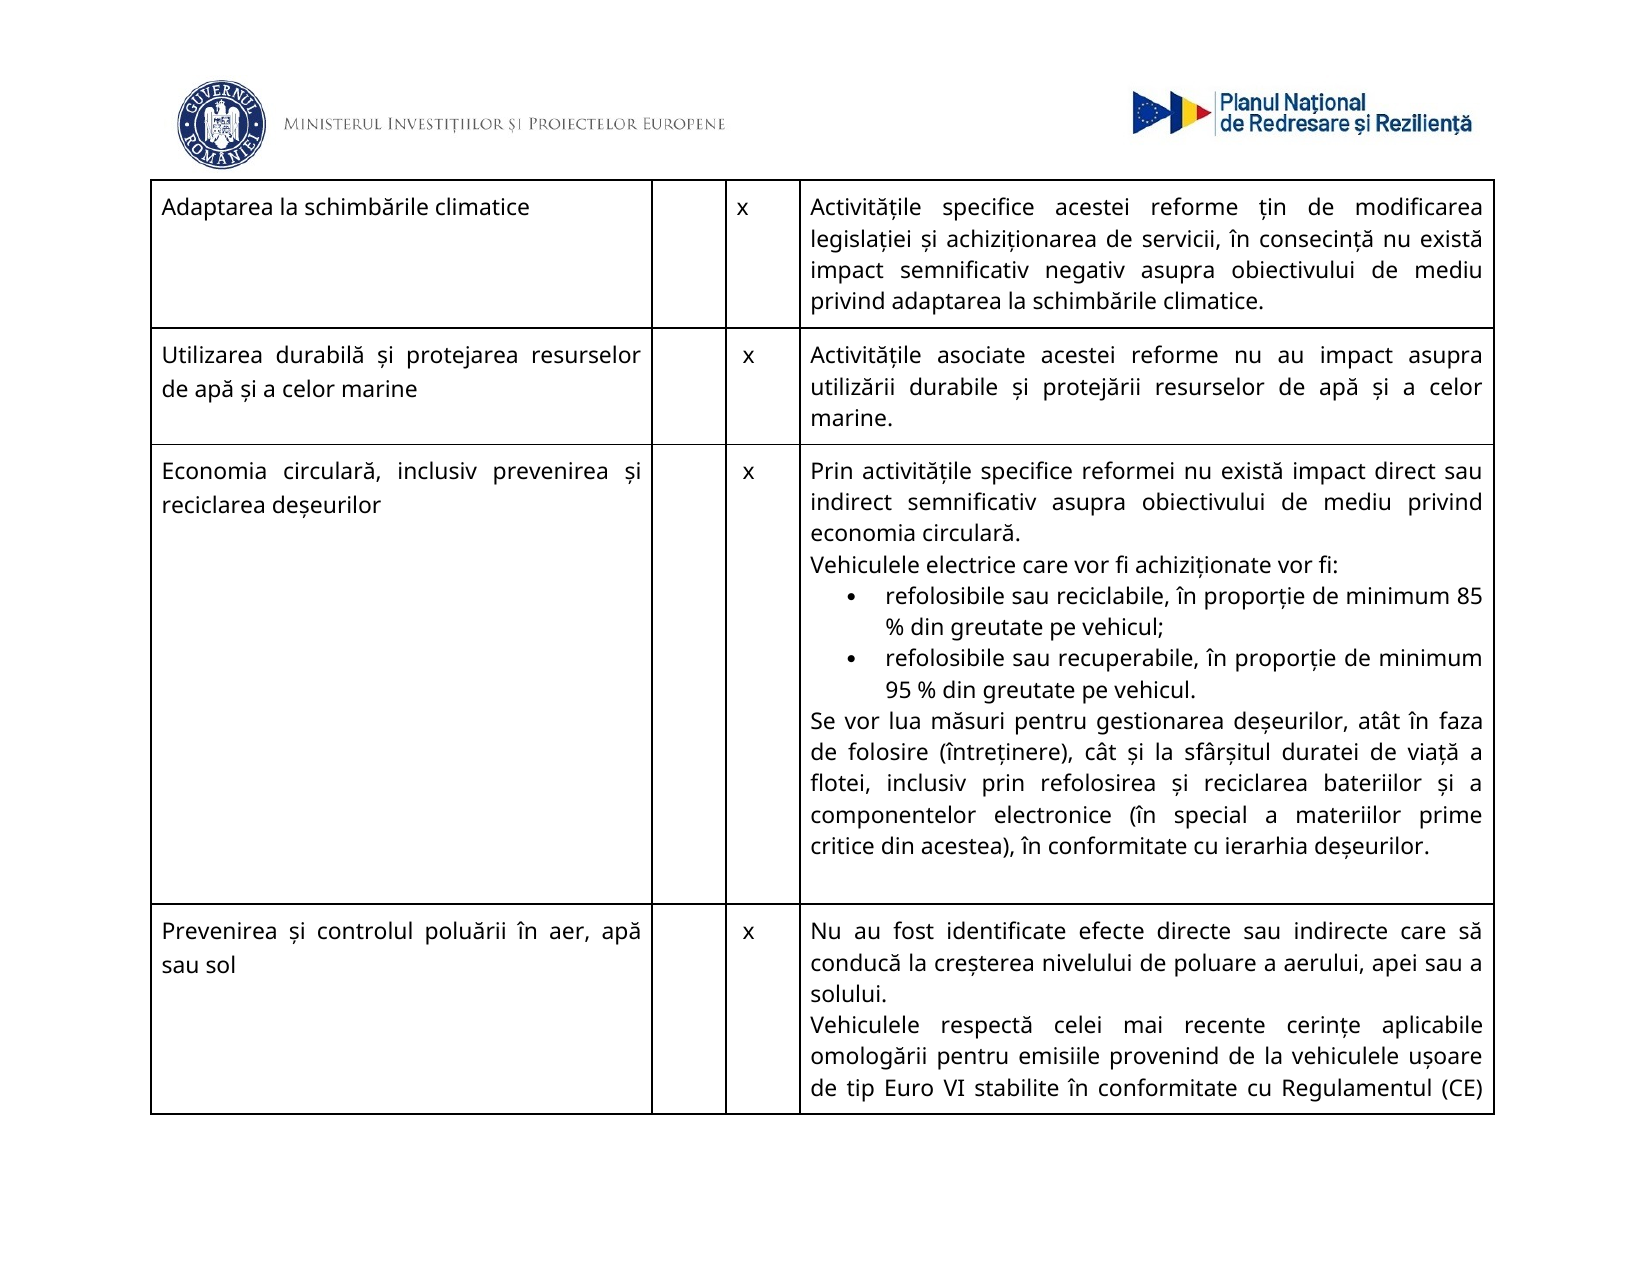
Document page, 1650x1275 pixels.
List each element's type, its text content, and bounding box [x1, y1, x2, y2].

table_cell Activitățile asociate acestei reforme nu au impact asupra utilizării durabile și protejării resurselor de apă și a celor marine. [801, 329, 1493, 443]
table_cell [653, 329, 725, 443]
table_cell x [727, 445, 799, 903]
table_cell [653, 905, 725, 1113]
table_cell Adaptarea la schimbările climatice [152, 181, 651, 327]
table_cell [653, 181, 725, 327]
table_cell x [727, 905, 799, 1113]
table_cell Activitățile specifice acestei reforme țin de modificarea legislației și achiziționarea de servicii, în consecință nu există impact semnificativ negativ asupra obiectivului de mediu privind adaptarea la schimbările climatice. [801, 181, 1493, 327]
table_cell x [727, 329, 799, 443]
table_cell Prin activitățile specifice reformei nu există impact direct sau indirect semnificativ asupra obiectivului de mediu privind economia circulară. Vehiculele electrice care vor fi achiziționate vor fi: refolosibile sau reciclabile, în proporție de minimum 85 % din greutate pe vehicul; refolosibile sau recuperabile, în proporție de minimum 95 % din greutate pe vehicul. Se vor lua măsuri pentru gestionarea deșeurilor, atât în ​​faza de folosire (întreținere), cât și la sfârșitul duratei de viață a flotei, inclusiv prin refolosirea și reciclarea bateriilor și a componentelor electronice (în special a materiilor prime critice din acestea), în conformitate cu ierarhia deșeurilor. [801, 445, 1493, 903]
table_cell x [727, 181, 799, 327]
table_cell [653, 445, 725, 903]
table_cell Utilizarea durabilă și protejarea resurselor de apă și a celor marine [152, 329, 651, 443]
table_cell Economia circulară, inclusiv prevenirea și reciclarea deșeurilor [152, 445, 651, 903]
picture [150, 75, 1500, 179]
table_cell Prevenirea și controlul poluării în aer, apă sau sol [152, 905, 651, 1113]
